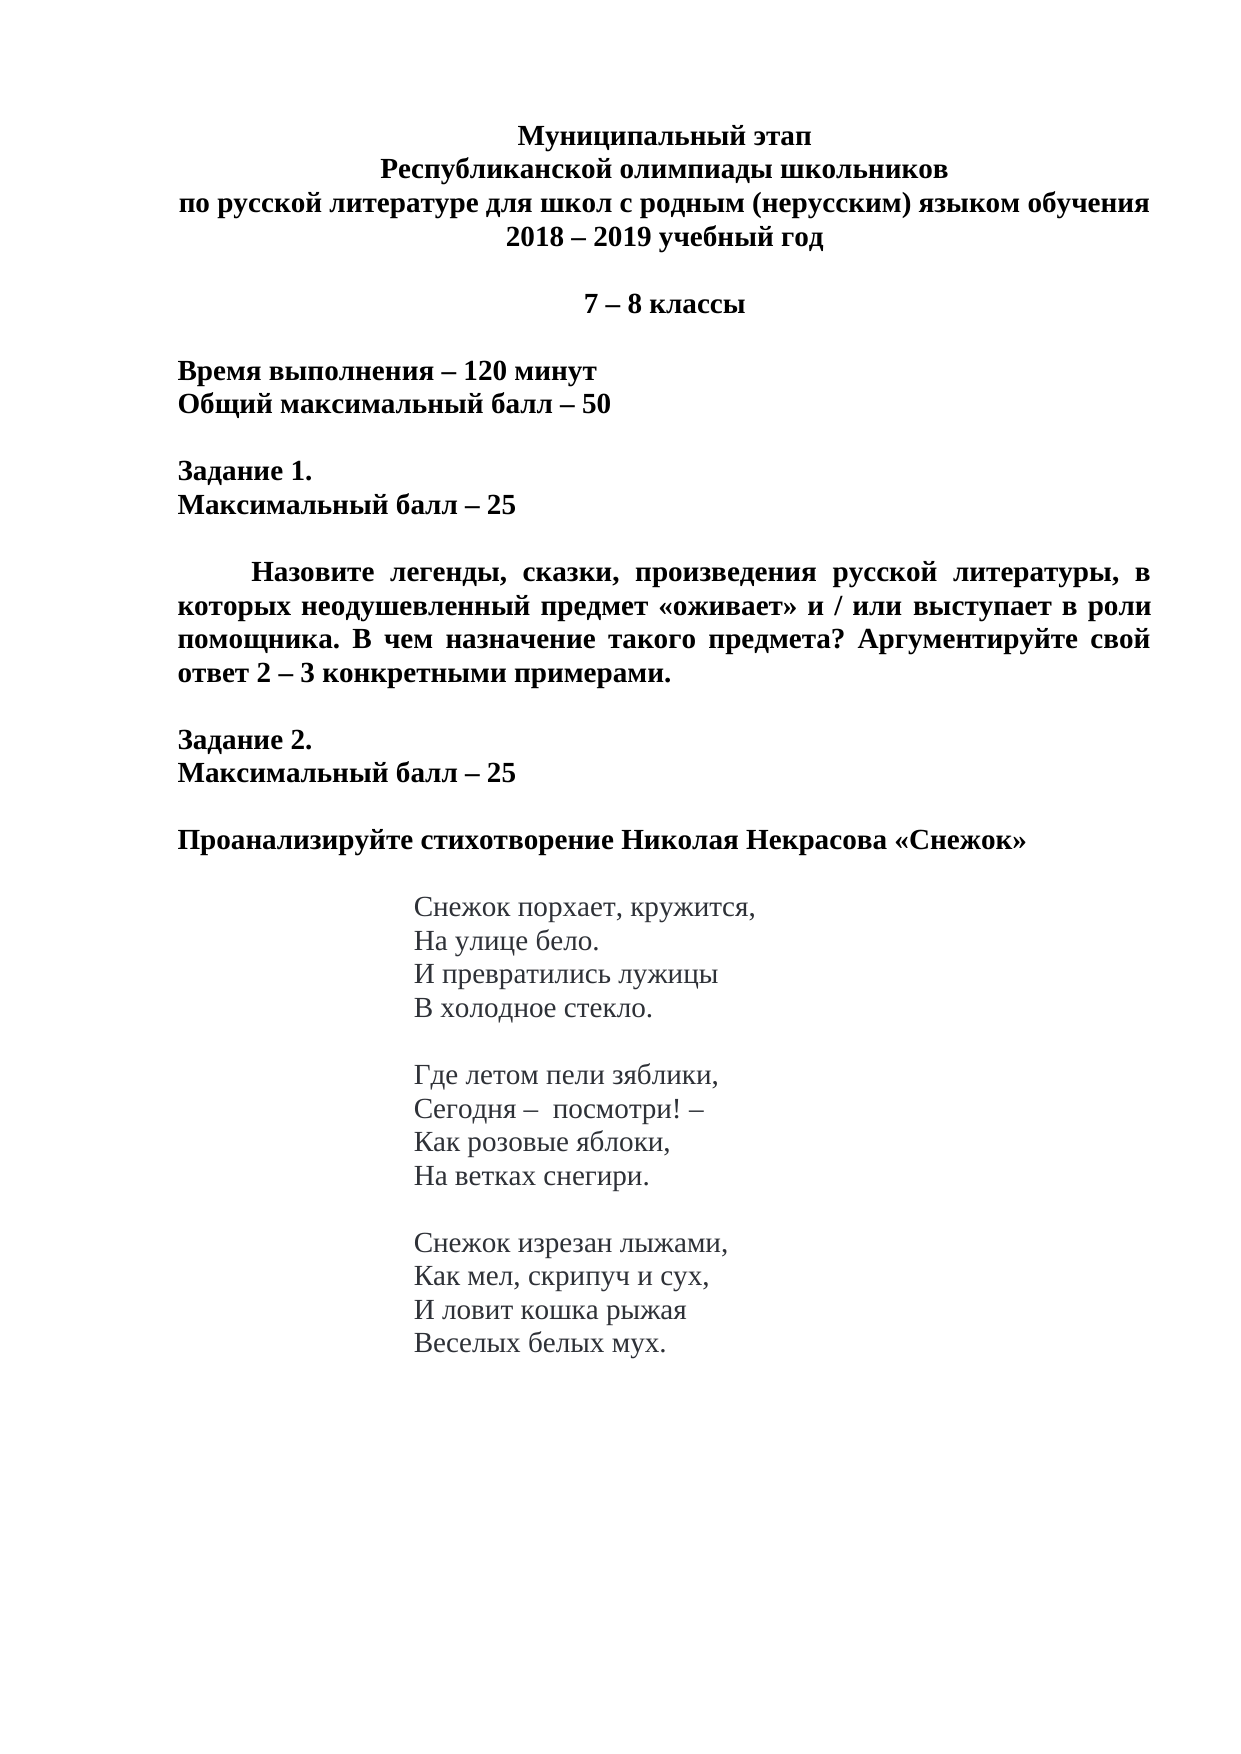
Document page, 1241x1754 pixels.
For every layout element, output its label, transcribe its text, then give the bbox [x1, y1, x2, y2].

text Задание 2. [177, 722, 1152, 755]
text Задание 1. [177, 453, 1152, 487]
text Снежок порхает, кружится, [413, 889, 1152, 923]
text И ловит кошка рыжая [413, 1292, 1152, 1326]
text Максимальный балл – 25 [177, 487, 1152, 521]
text по русской литературе для школ с родным (нерусским) языком обучения [177, 185, 1152, 219]
text Как розовые яблоки, [413, 1124, 1152, 1158]
text И превратились лужицы [413, 957, 1152, 990]
text Республиканской олимпиады школьников [177, 152, 1152, 185]
text 2018 – 2019 учебный год [177, 219, 1152, 252]
text На улице бело. [413, 923, 1152, 957]
text Время выполнения – 120 минут [177, 353, 1152, 386]
text В холодное стекло. [413, 990, 1152, 1024]
text Проанализируйте стихотворение Николая Некрасова «Снежок» [177, 822, 1152, 856]
text Как мел, скрипуч и сух, [413, 1258, 1152, 1292]
text Снежок изрезан лыжами, [413, 1225, 1152, 1258]
text Веселых белых мух. [413, 1326, 1152, 1359]
text Муниципальный этап [177, 118, 1152, 152]
text На ветках снегири. [413, 1158, 1152, 1191]
text Где летом пели зяблики, [413, 1057, 1152, 1091]
text 7 – 8 классы [177, 286, 1152, 319]
text Максимальный балл – 25 [177, 755, 1152, 789]
text Сегодня – посмотри! – [413, 1091, 1152, 1124]
text Назовите легенды, сказки, произведения русской литературы, в которых неодушевленный предмет «оживает» и / или выступает в роли помощника. В чем назначение такого предмета? Аргументируйте свой ответ 2 – 3 конкретными примерами. [177, 554, 1152, 688]
text Общий максимальный балл – 50 [177, 386, 1152, 420]
